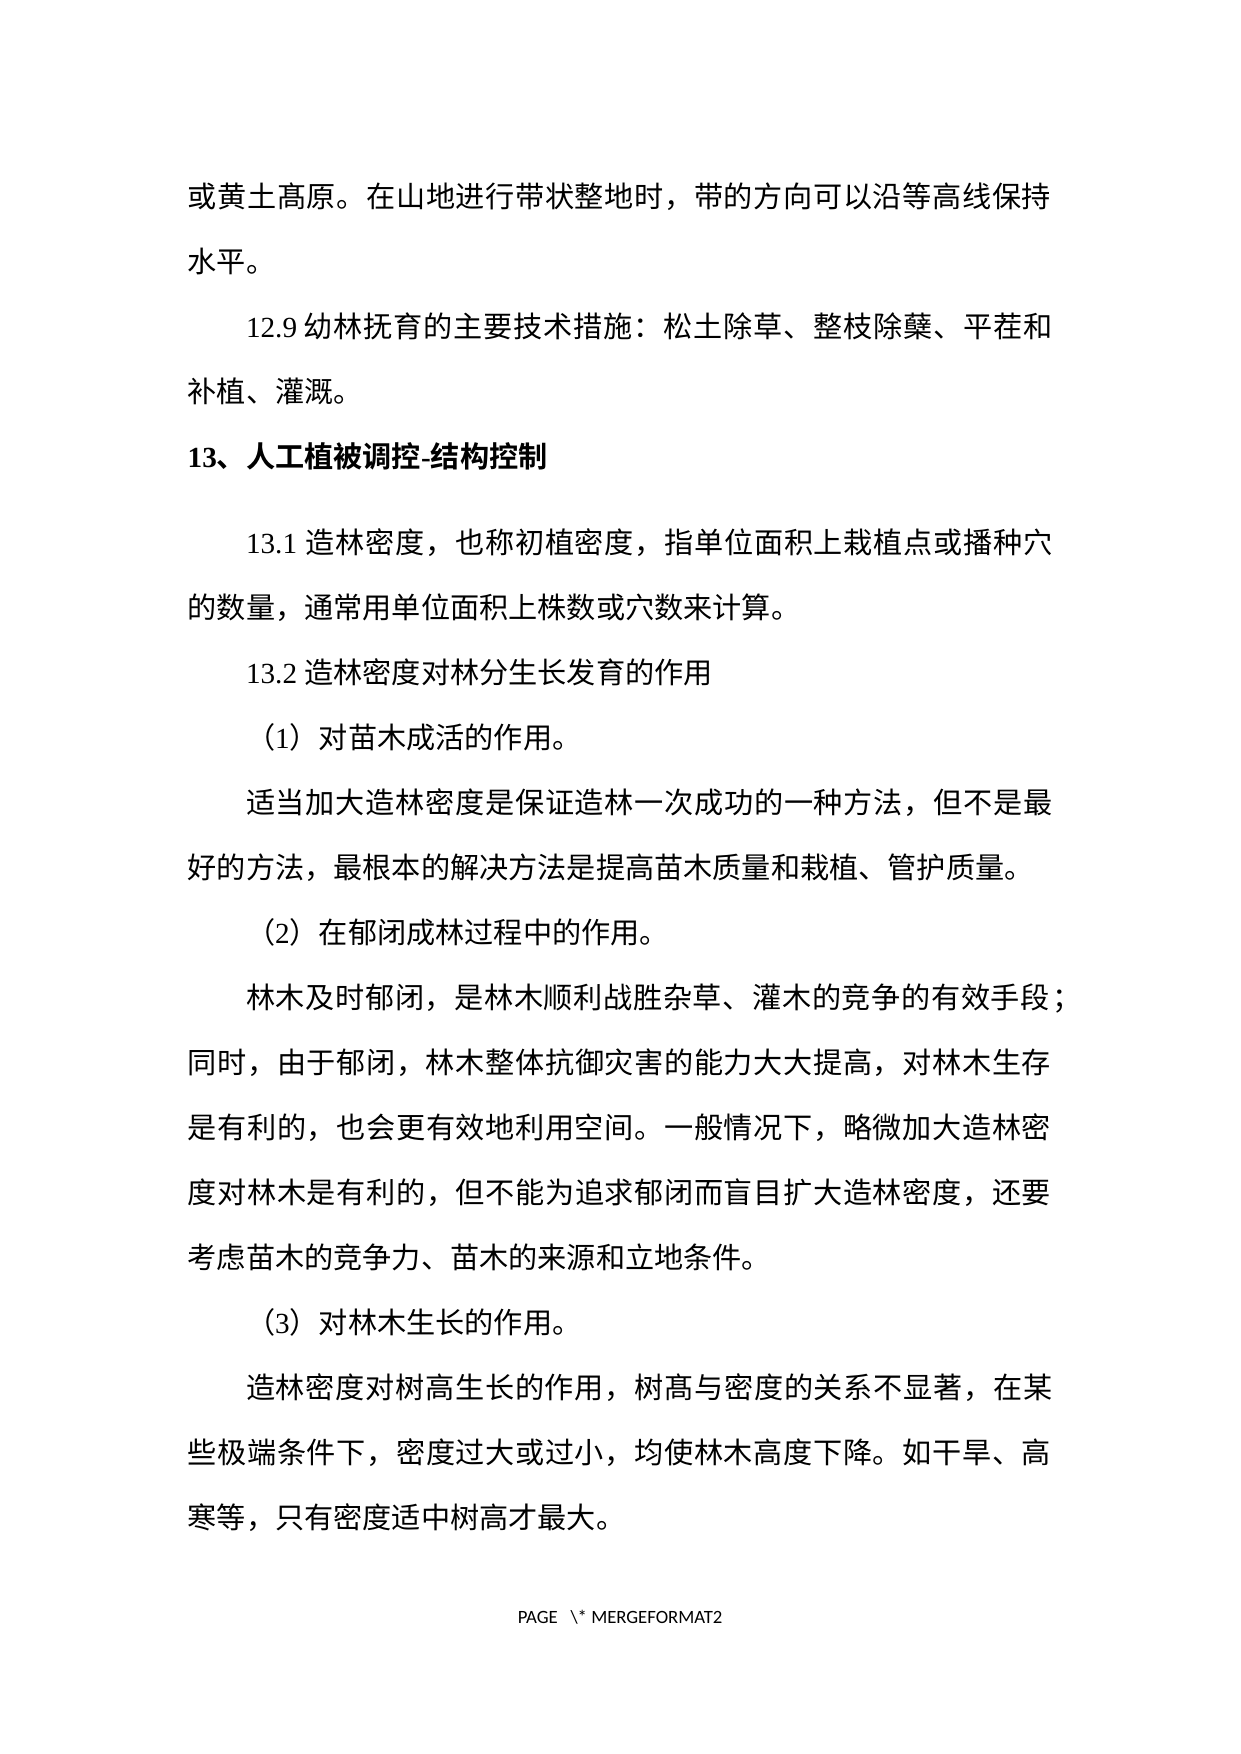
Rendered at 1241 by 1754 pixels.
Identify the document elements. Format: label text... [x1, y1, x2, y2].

text （3）对林木生长的作用。 [187, 1288, 1053, 1353]
text （1）对苗木成活的作用。 [187, 703, 1053, 768]
text 适当加大造林密度是保证造林一次成功的一种方法，但不是最好的方法，最根本的解决方法是提高苗木质量和栽植、管护质量。 [187, 768, 1053, 898]
text 造林密度对树高生长的作用，树髙与密度的关系不显著，在某些极端条件下，密度过大或过小，均使林木高度下降。如干旱、高寒等，只有密度适中树高才最大。 [187, 1353, 1053, 1548]
subtitle 13、人工植被调控-结构控制 [187, 422, 1053, 487]
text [187, 162, 1053, 292]
text 林木及时郁闭，是林木顺利战胜杂草、灌木的竞争的有效手段；同时，由于郁闭，林木整体抗御灾害的能力大大提高，对林木生存是有利的，也会更有效地利用空间。一般情况下，略微加大造林密度对林木是有利的，但不能为追求郁闭而盲目扩大造林密度，还要考虑苗木的竞争力、苗木的来源和立地条件。 [187, 963, 1053, 1288]
text 12.9幼林抚育的主要技术措施：松土除草、整枝除蘖、平茬和补植、灌溉。 [187, 292, 1053, 422]
text （2）在郁闭成林过程中的作用。 [187, 898, 1053, 963]
text 13.2 造林密度对林分生长发育的作用 [187, 638, 1053, 703]
text 13.1 造林密度，也称初植密度，指单位面积上栽植点或播种穴的数量，通常用单位面积上株数或穴数来计算。 [187, 508, 1053, 638]
